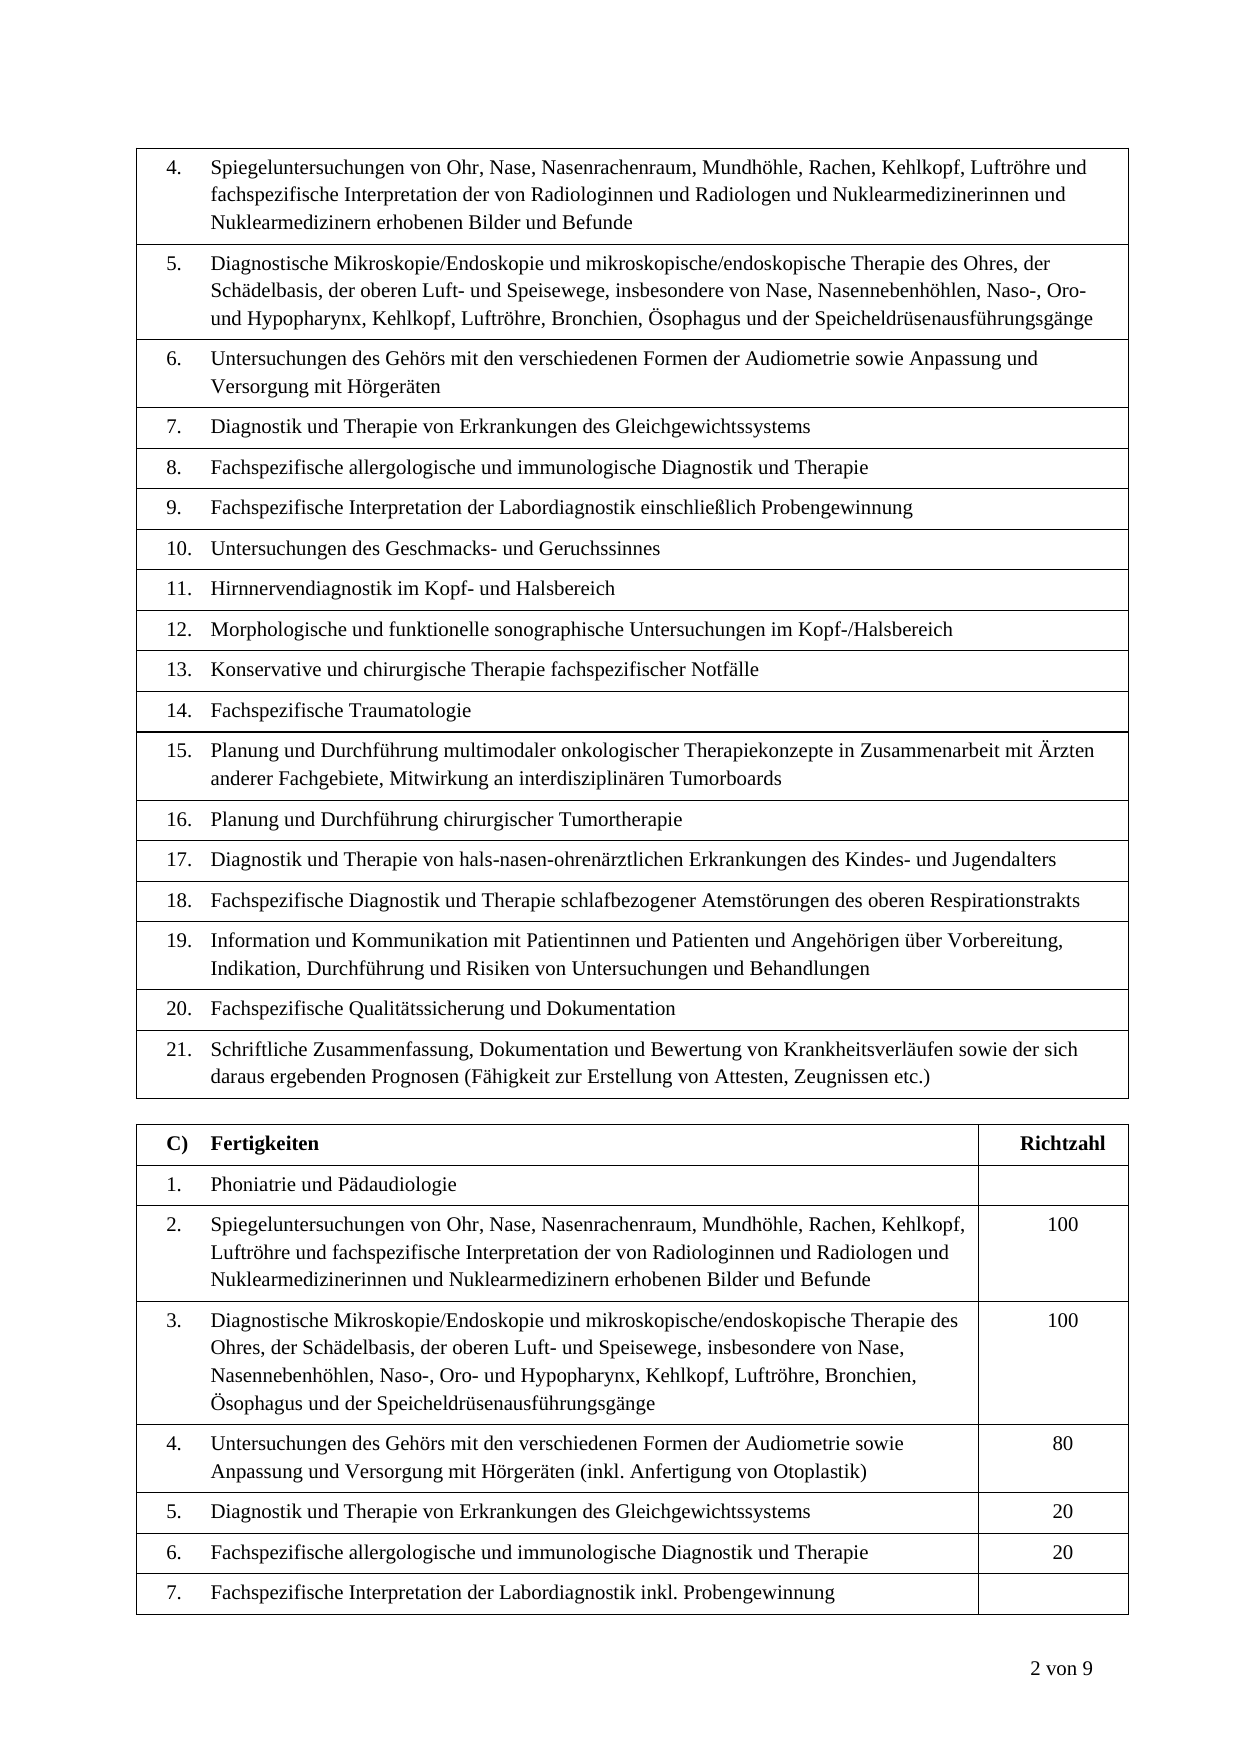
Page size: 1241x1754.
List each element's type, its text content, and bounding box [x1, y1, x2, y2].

table_cell Diagnostik und Therapie von Erkrankungen des Gleichgewichtssystems [137, 1493, 978, 1533]
table_cell 20 [979, 1493, 1128, 1533]
table_cell Diagnostik und Therapie von Erkrankungen des Gleichgewichtssystems [137, 408, 1128, 448]
table_cell 20 [979, 1534, 1128, 1573]
table_cell Fachspezifische allergologische und immunologische Diagnostik und Therapie [137, 449, 1128, 488]
table_cell Morphologische und funktionelle sonographische Untersuchungen im Kopf-/Halsbereich [137, 611, 1128, 650]
table_cell Diagnostische Mikroskopie/Endoskopie und mikroskopische/endoskopische Therapie des Ohres, der Schädelbasis, der oberen Luft- und Speisewege, insbesondere von Nase, Nasennebenhöhlen, Naso-, Oro- und Hypopharynx, Kehlkopf, Luftröhre, Bronchien, Ösophagus und der Speicheldrüsenausführungsgänge [137, 1302, 978, 1424]
table_cell Fachspezifische Diagnostik und Therapie schlafbezogener Atemstörungen des oberen Respirationstrakts [137, 882, 1128, 921]
table_header Richtzahl [979, 1125, 1128, 1164]
table_cell Diagnostik und Therapie von hals-nasen-ohrenärztlichen Erkrankungen des Kindes- und Jugendalters [137, 841, 1128, 881]
table_cell Spiegeluntersuchungen von Ohr, Nase, Nasenrachenraum, Mundhöhle, Rachen, Kehlkopf, Luftröhre und fachspezifische Interpretation der von Radiologinnen und Radiologen und Nuklearmedizinerinnen und Nuklearmedizinern erhobenen Bilder und Befunde [137, 1206, 978, 1301]
table_cell Hirnnervendiagnostik im Kopf- und Halsbereich [137, 570, 1128, 610]
table_cell Fachspezifische Traumatologie [137, 692, 1128, 731]
table_cell Fachspezifische Interpretation der Labordiagnostik einschließlich Probengewinnung [137, 489, 1128, 529]
table_cell Planung und Durchführung chirurgischer Tumortherapie [137, 801, 1128, 840]
table_cell Untersuchungen des Gehörs mit den verschiedenen Formen der Audiometrie sowie Anpassung und Versorgung mit Hörgeräten (inkl. Anfertigung von Otoplastik) [137, 1425, 978, 1492]
table_cell Schriftliche Zusammenfassung, Dokumentation und Bewertung von Krankheitsverläufen sowie der sich daraus ergebenden Prognosen (Fähigkeit zur Erstellung von Attesten, Zeugnissen etc.) [137, 1031, 1128, 1098]
table_cell 100 [979, 1302, 1128, 1424]
table_cell Fachspezifische Qualitätssicherung und Dokumentation [137, 990, 1128, 1030]
table_cell [979, 1574, 1128, 1614]
table_cell Konservative und chirurgische Therapie fachspezifischer Notfälle [137, 651, 1128, 691]
table_cell Information und Kommunikation mit Patientinnen und Patienten und Angehörigen über Vorbereitung, Indikation, Durchführung und Risiken von Untersuchungen und Behandlungen [137, 922, 1128, 989]
table_cell [979, 1166, 1128, 1205]
table_cell Phoniatrie und Pädaudiologie [137, 1166, 978, 1205]
table_cell Fachspezifische Interpretation der Labordiagnostik inkl. Probengewinnung [137, 1574, 978, 1614]
table_cell 100 [979, 1206, 1128, 1301]
table_cell Untersuchungen des Geschmacks- und Geruchssinnes [137, 530, 1128, 569]
table_cell 80 [979, 1425, 1128, 1492]
table_header C) Fertigkeiten [137, 1125, 978, 1164]
table_cell Diagnostische Mikroskopie/Endoskopie und mikroskopische/endoskopische Therapie des Ohres, der Schädelbasis, der oberen Luft- und Speisewege, insbesondere von Nase, Nasennebenhöhlen, Naso-, Oro- und Hypopharynx, Kehlkopf, Luftröhre, Bronchien, Ösophagus und der Speicheldrüsenausführungsgänge [137, 245, 1128, 339]
table_cell Fachspezifische allergologische und immunologische Diagnostik und Therapie [137, 1534, 978, 1573]
table_cell Planung und Durchführung multimodaler onkologischer Therapiekonzepte in Zusammenarbeit mit Ärzten anderer Fachgebiete, Mitwirkung an interdisziplinären Tumorboards [137, 733, 1128, 799]
table_cell Spiegeluntersuchungen von Ohr, Nase, Nasenrachenraum, Mundhöhle, Rachen, Kehlkopf, Luftröhre und fachspezifische Interpretation der von Radiologinnen und Radiologen und Nuklearmedizinerinnen und Nuklearmedizinern erhobenen Bilder und Befunde [137, 149, 1128, 243]
table_cell Untersuchungen des Gehörs mit den verschiedenen Formen der Audiometrie sowie Anpassung und Versorgung mit Hörgeräten [137, 340, 1128, 407]
